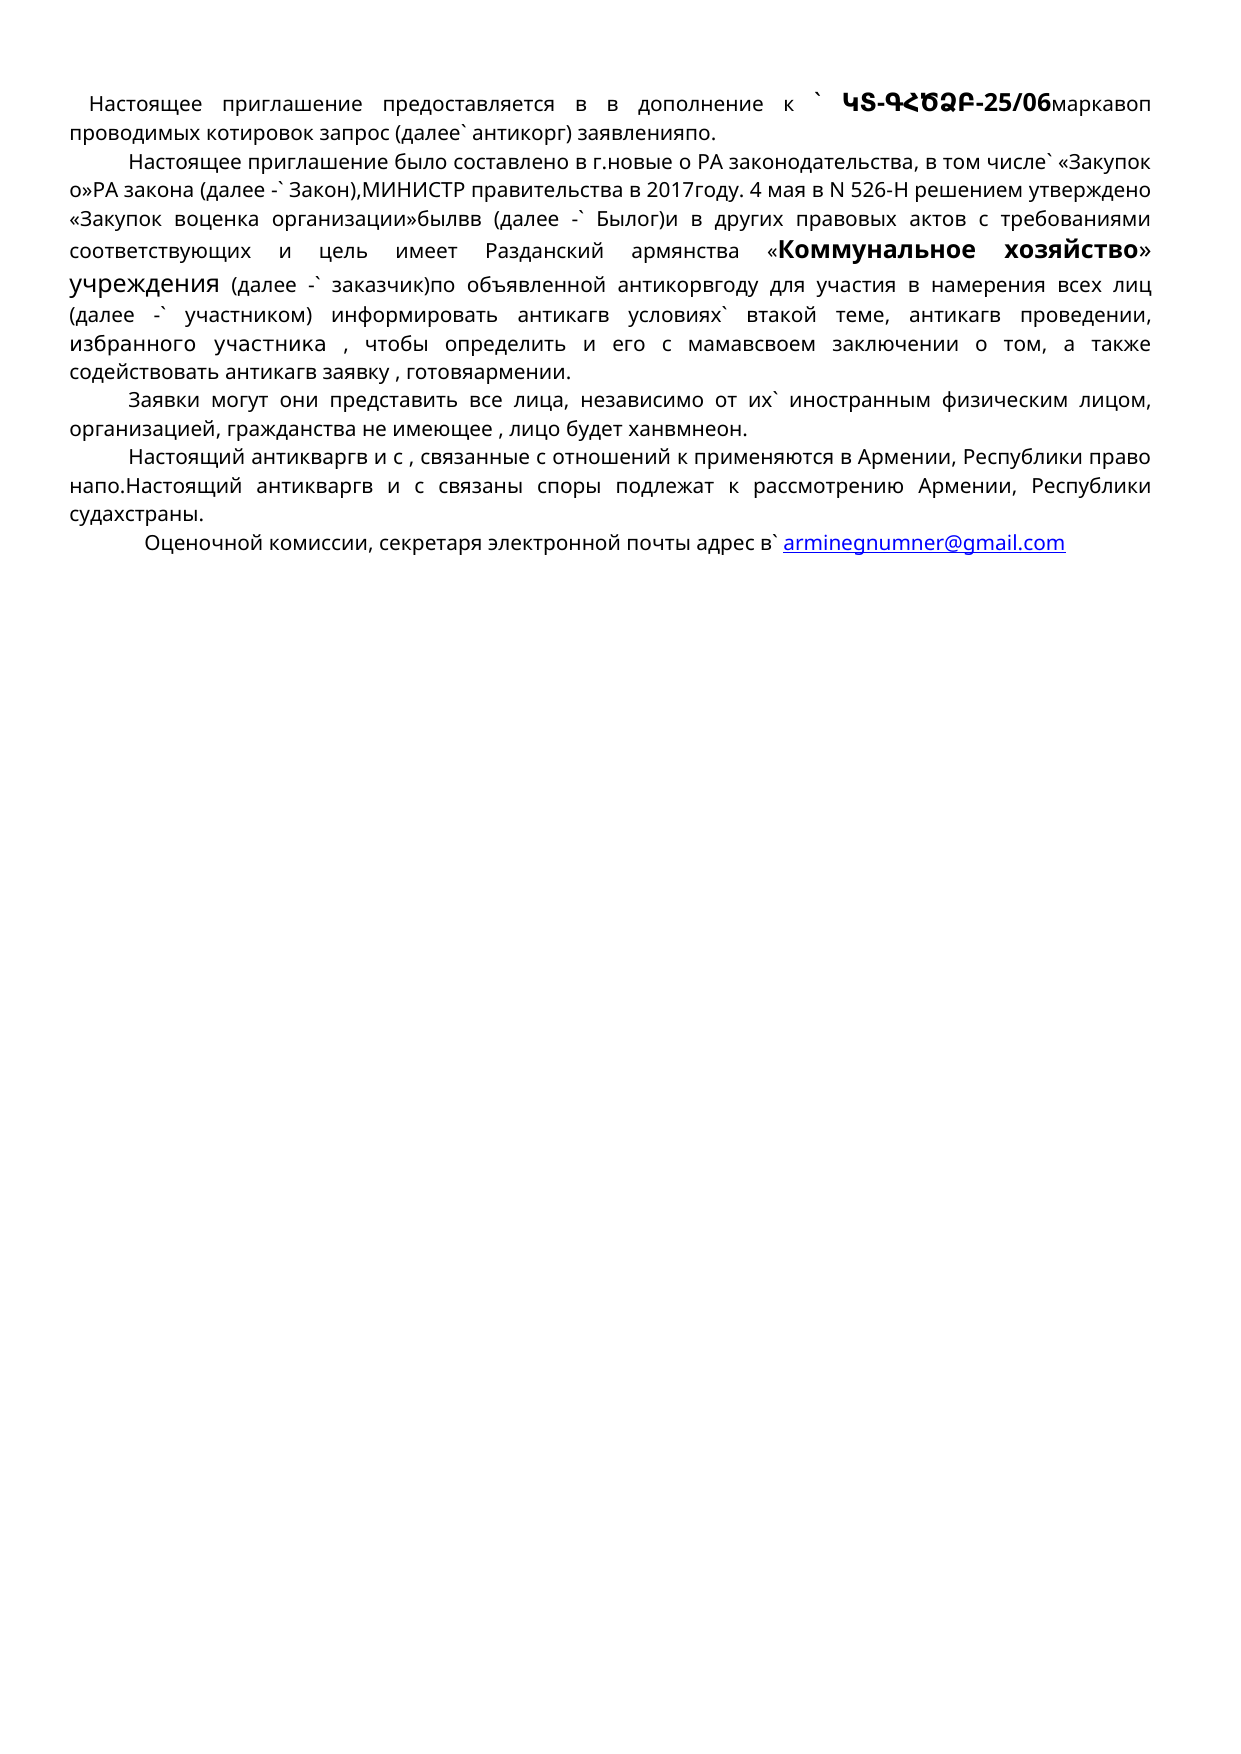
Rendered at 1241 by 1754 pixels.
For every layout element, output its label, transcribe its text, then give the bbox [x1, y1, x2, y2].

text Настоящее приглашение предоставляется в в дополнение к ` ԿՏ-ԳՀԾՁԲ-25/06маркавоп проводимых котировок запрос (далее` антикорг) заявленияпо. [69, 84, 1152, 147]
text Оценочной комиссии, секретаря электронной почты адрес в` arminegnumner@gmail.com [69, 528, 1152, 556]
text Настоящее приглашение было составлено в г.новые о РА законодательства, в том числе` «Закупок о»РА закона (далее -` Закон),МИНИСТР правительства в 2017году. 4 мая в N 526-Н решением утверждено «Закупок воценка организации»былвв (далее -` Былог)и в других правовых актов с требованиями соответствующих и цель имеет Разданский армянства «Коммунальное хозяйство» учреждения (далее -` заказчик)по объявленной антикорвгоду для участия в намерения всех лиц (далее -` участником) информировать антикагв условиях` втакой теме, антикагв проведении, избранного участника , чтобы определить и его с мамавсвоем заключении о том, а также содействовать антикагв заявку , готовяармении. [69, 147, 1152, 386]
text Заявки могут они представить все лица, независимо от их` иностранным физическим лицом, организацией, гражданства не имеющее , лицо будет ханвмнеон. [69, 386, 1152, 442]
text Настоящий антикваргв и с , связанные с отношений к применяются в Армении, Республики право напо.Настоящий антикваргв и с связаны споры подлежат к рассмотрению Армении, Республики судахстраны. [69, 442, 1152, 528]
